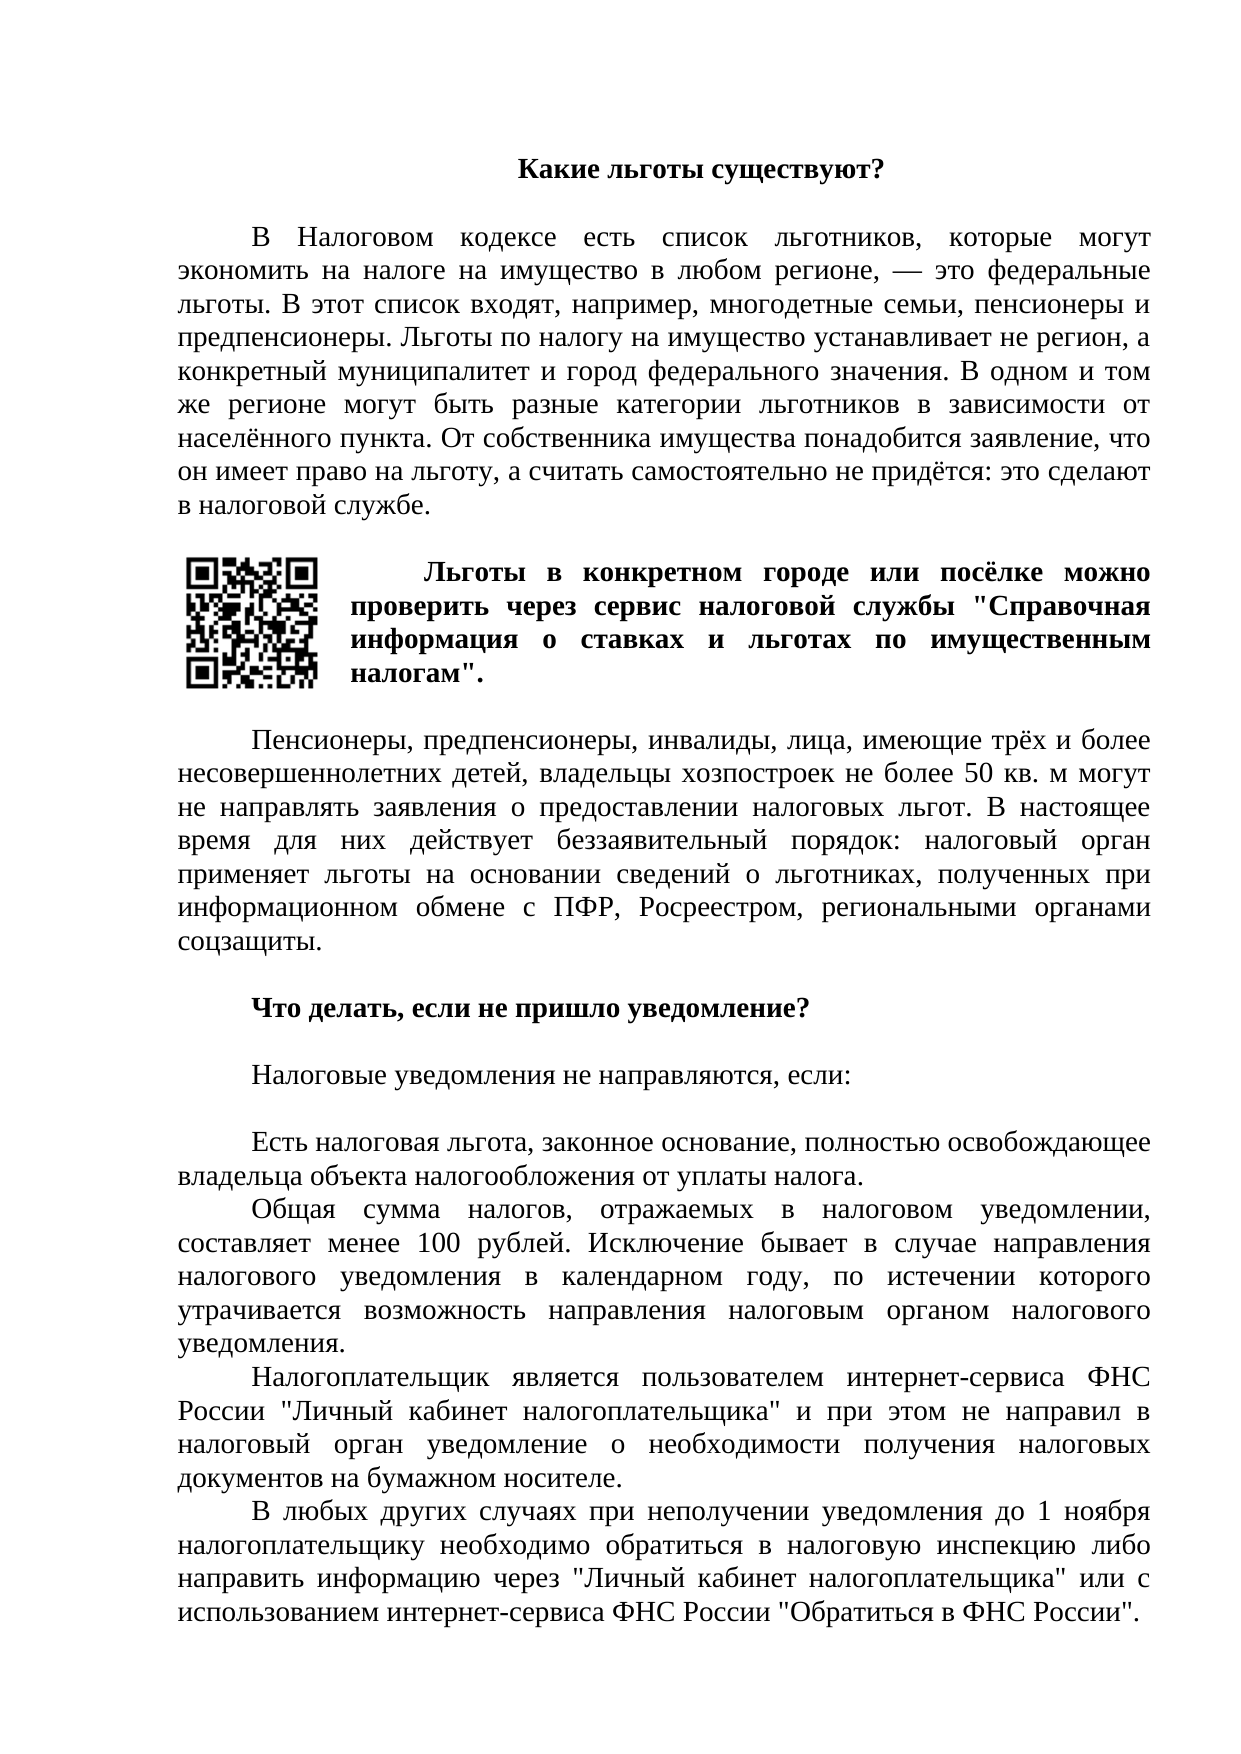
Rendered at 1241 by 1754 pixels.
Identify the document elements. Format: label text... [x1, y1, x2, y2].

text Какие льготы существуют? [177, 152, 1152, 185]
text В Налоговом кодексе есть список льготников, которые могут экономить на налоге на имущество в любом регионе, — это федеральные льготы. В этот список входят, например, многодетные семьи, пенсионеры и предпенсионеры. Льготы по налогу на имущество устанавливает не регион, а конкретный муниципалитет и город федерального значения. В одном и том же регионе могут быть разные категории льготников в зависимости от населённого пункта. От собственника имущества понадобится заявление, что он имеет право на льготу, а считать самостоятельно не придётся: это сделают в налоговой службе. [177, 219, 1152, 521]
text Что делать, если не пришло уведомление? [177, 990, 1152, 1024]
text Пенсионеры, предпенсионеры, инвалиды, лица, имеющие трёх и более несовершеннолетних детей, владельцы хозпостроек не более 50 кв. м могут не направлять заявления о предоставлении налоговых льгот. В настоящее время для них действует беззаявительный порядок: налоговый орган применяет льготы на основании сведений о льготниках, полученных при информационном обмене с ПФР, Росреестром, региональными органами соцзащиты. [177, 722, 1152, 957]
picture [168, 539, 332, 703]
text Есть налоговая льгота, законное основание, полностью освобождающее владельца объекта налогообложения от уплаты налога. [177, 1124, 1152, 1191]
text В любых других случаях при неполучении уведомления до 1 ноября налогоплательщику необходимо обратиться в налоговую инспекцию либо направить информацию через "Личный кабинет налогоплательщика" или с использованием интернет-сервиса ФНС России "Обратиться в ФНС России". [177, 1493, 1152, 1627]
text Налоговые уведомления не направляются, если: [177, 1057, 1152, 1091]
text Льготы в конкретном городе или посёлке можно проверить через сервис налоговой службы "Справочная информация о ставках и льготах по имущественным налогам". [332, 554, 1152, 688]
text Налогоплательщик является пользователем интернет-сервиса ФНС России "Личный кабинет налогоплательщика" и при этом не направил в налоговый орган уведомление о необходимости получения налоговых документов на бумажном носителе. [177, 1359, 1152, 1493]
text Общая сумма налогов, отражаемых в налоговом уведомлении, составляет менее 100 рублей. Исключение бывает в случае направления налогового уведомления в календарном году, по истечении которого утрачивается возможность направления налоговым органом налогового уведомления. [177, 1191, 1152, 1359]
